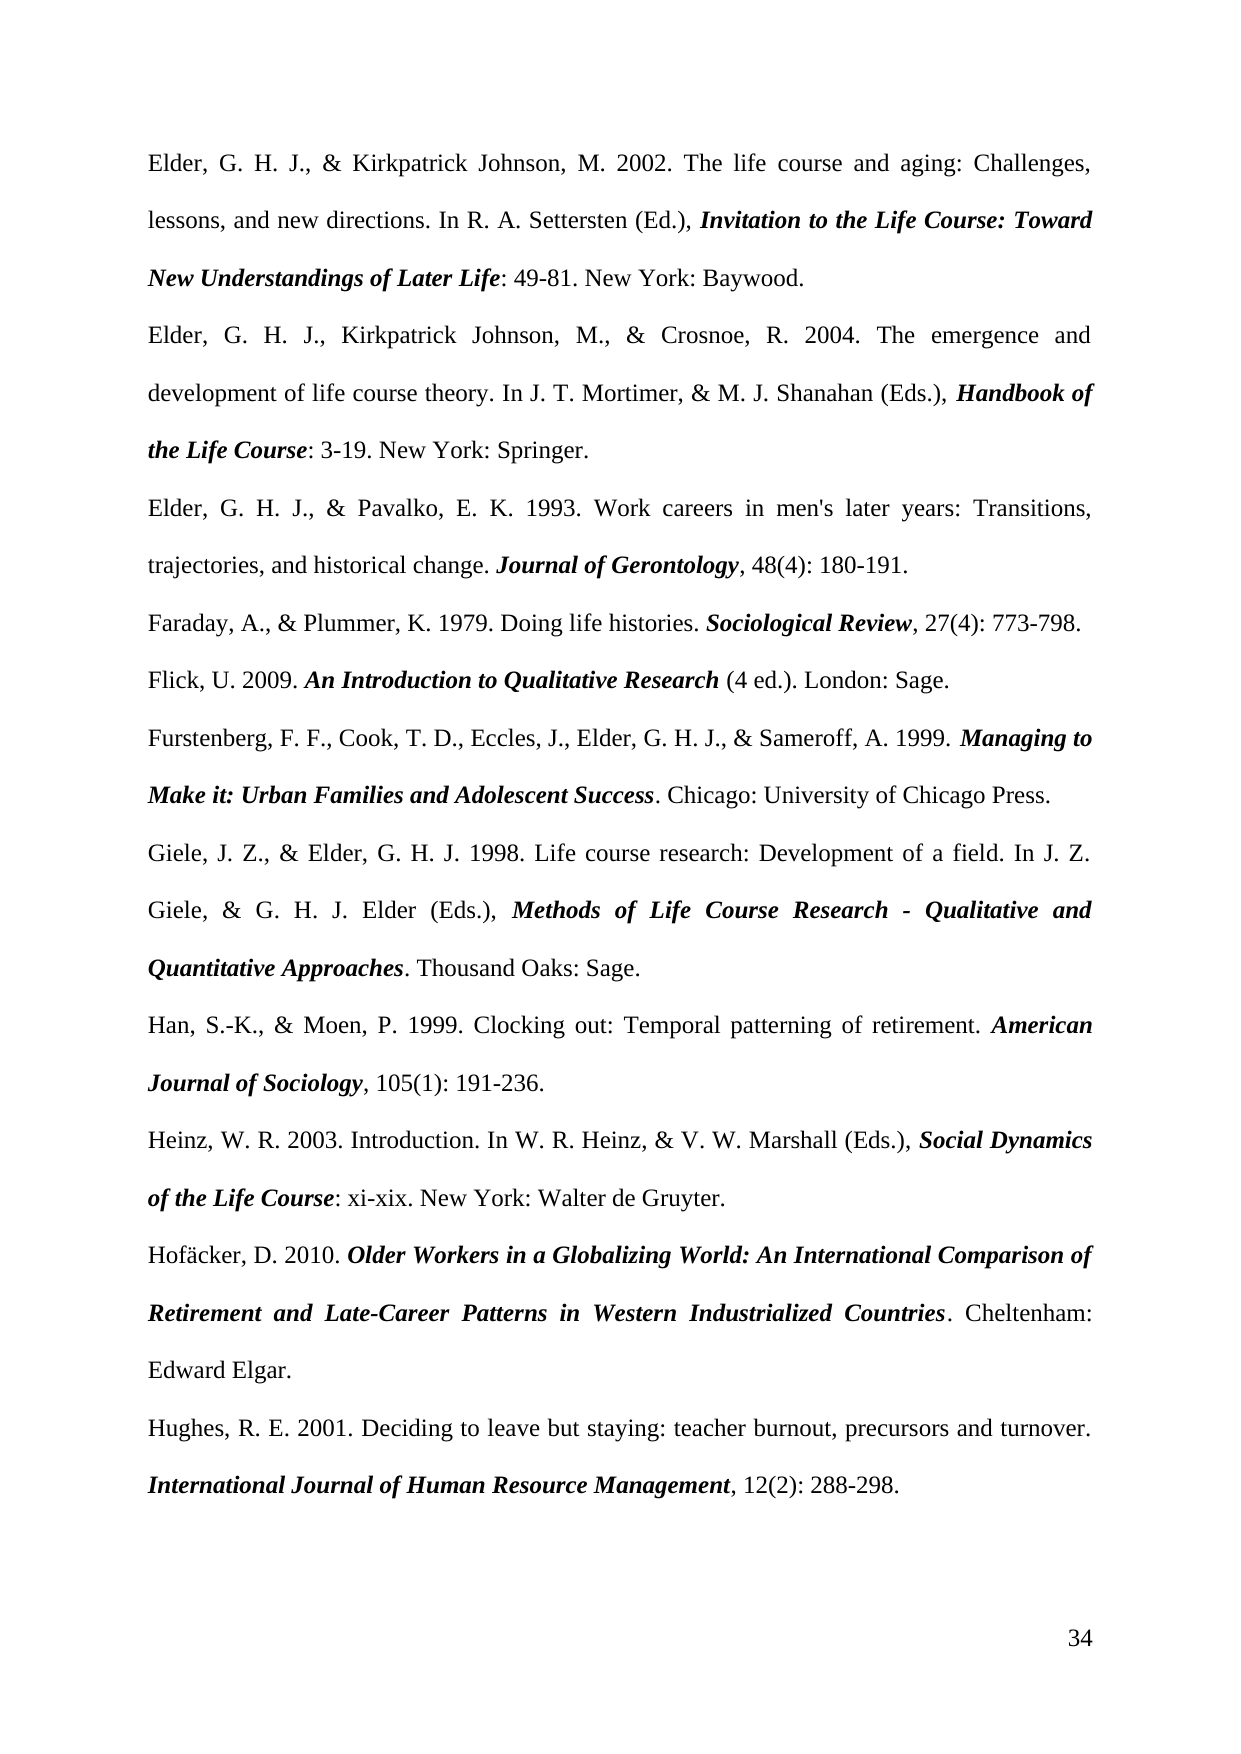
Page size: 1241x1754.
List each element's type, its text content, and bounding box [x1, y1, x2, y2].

text Han, S.-K., & Moen, P. 1999. Clocking out: Temporal patterning of retirement. American Journal of Sociology, 105(1): 191-236. [148, 1010, 1093, 1096]
text Giele, J. Z., & Elder, G. H. J. 1998. Life course research: Development of a field. In J. Z. Giele, & G. H. J. Elder (Eds.), Methods of Life Course Research - Qualitative and Quantitative Approaches. Thousand Oaks: Sage. [148, 838, 1093, 981]
text Faraday, A., & Plummer, K. 1979. Doing life histories. Sociological Review, 27(4): 773-798. [148, 608, 1093, 636]
text Furstenberg, F. F., Cook, T. D., Eccles, J., Elder, G. H. J., & Sameroff, A. 1999. Managing to Make it: Urban Families and Adolescent Success. Chicago: University of Chicago Press. [148, 723, 1093, 809]
text Heinz, W. R. 2003. Introduction. In W. R. Heinz, & V. W. Marshall (Eds.), Social Dynamics of the Life Course: xi-xix. New York: Walter de Gruyter. [148, 1125, 1093, 1211]
text Elder, G. H. J., & Kirkpatrick Johnson, M. 2002. The life course and aging: Challenges, lessons, and new directions. In R. A. Settersten (Ed.), Invitation to the Life Course: Toward New Understandings of Later Life: 49-81. New York: Baywood. [148, 148, 1093, 291]
text Hughes, R. E. 2001. Deciding to leave but staying: teacher burnout, precursors and turnover. International Journal of Human Resource Management, 12(2): 288-298. [148, 1413, 1093, 1499]
text Flick, U. 2009. An Introduction to Qualitative Research (4 ed.). London: Sage. [148, 665, 1093, 694]
text Hofäcker, D. 2010. Older Workers in a Globalizing World: An International Comparison of Retirement and Late-Career Patterns in Western Industrialized Countries. Cheltenham: Edward Elgar. [148, 1240, 1093, 1384]
text Elder, G. H. J., & Pavalko, E. K. 1993. Work careers in men's later years: Transitions, trajectories, and historical change. Journal of Gerontology, 48(4): 180-191. [148, 493, 1093, 579]
text Elder, G. H. J., Kirkpatrick Johnson, M., & Crosnoe, R. 2004. The emergence and development of life course theory. In J. T. Mortimer, & M. J. Shanahan (Eds.), Handbook of the Life Course: 3-19. New York: Springer. [148, 320, 1093, 464]
